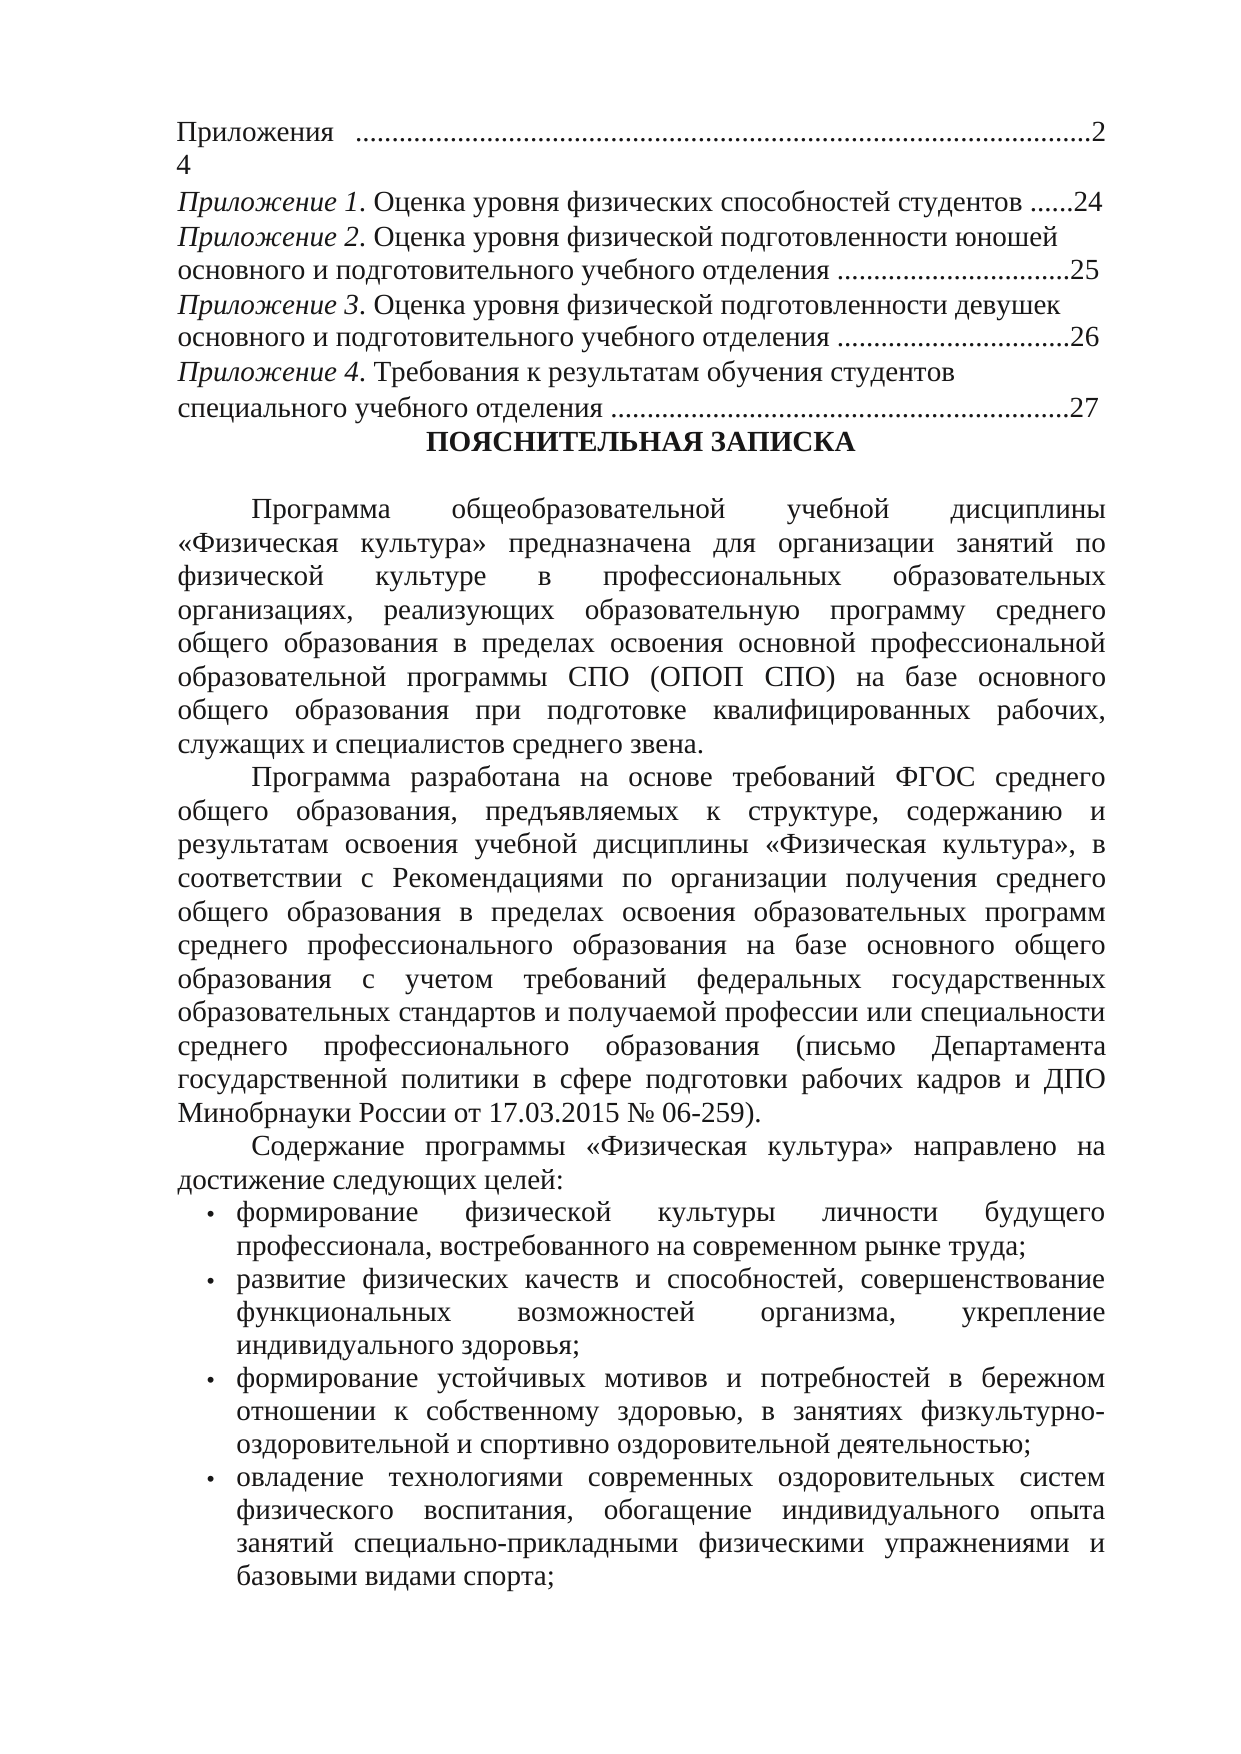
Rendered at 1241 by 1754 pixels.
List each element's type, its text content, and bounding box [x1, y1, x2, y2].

list развитие физических качеств и способностей, совершенствование функциональных возможностей организма, укрепление индивидуального здоровья; [207, 1262, 1106, 1361]
text Приложения .....................................................................................................24 [176, 115, 1106, 180]
text Программа общеобразовательной учебной дисциплины «Физическая культура» предназначена для организации занятий по физической культуре в профессиональных образовательных организациях, реализующих образовательную программу среднего общего образования в пределах освоения основной профессиональной образовательной программы СПО (ОПОП СПО) на базе основного общего образования при подготовке квалифицированных рабочих, служащих и специалистов среднего звена. [177, 491, 1107, 759]
list формирование физической культуры личности будущего профессионала, востребованного на современном рынке труда; [207, 1196, 1106, 1261]
text Программа разработана на основе требований ФГОС среднего общего образования, предъявляемых к структуре, содержанию и результатам освоения учебной дисциплины «Физическая культура», в соответствии с Рекомендациями по организации получения среднего общего образования в пределах освоения образовательных программ среднего профессионального образования на базе основного общего образования с учетом требований федеральных государственных образовательных стандартов и получаемой профессии или специальности среднего профессионального образования (письмо Департамента государственной политики в сфере подготовки рабочих кадров и ДПО Минобрнауки России от 17.03.2015 № 06-259). [177, 759, 1107, 1128]
text Содержание программы «Физическая культура» направлено на достижение следующих целей: [177, 1128, 1107, 1196]
text Приложение 4. Требования к результатам обучения студентов [177, 356, 1106, 388]
list овладение технологиями современных оздоровительных систем физического воспитания, обогащение индивидуального опыта занятий специально-прикладными физическими упражнениями и базовыми видами спорта; [207, 1460, 1106, 1592]
subtitle ПОЯСНИТЕЛЬНАЯ ЗАПИСКА [213, 424, 1068, 458]
list формирование устойчивых мотивов и потребностей в бережном отношении к собственному здоровью, в занятиях физкультурно-оздоровительной и спортивно оздоровительной деятельностью; [207, 1361, 1106, 1460]
text Приложение 3. Оценка уровня физической подготовленности девушек основного и подготовительного учебного отделения ................................26 [177, 288, 1106, 353]
text Приложение 1. Оценка уровня физических способностей студентов ......24 [177, 186, 1106, 218]
text специального учебного отделения ...............................................................27 [177, 391, 1106, 424]
text Приложение 2. Оценка уровня физической подготовленности юношей основного и подготовительного учебного отделения ................................25 [177, 221, 1106, 285]
